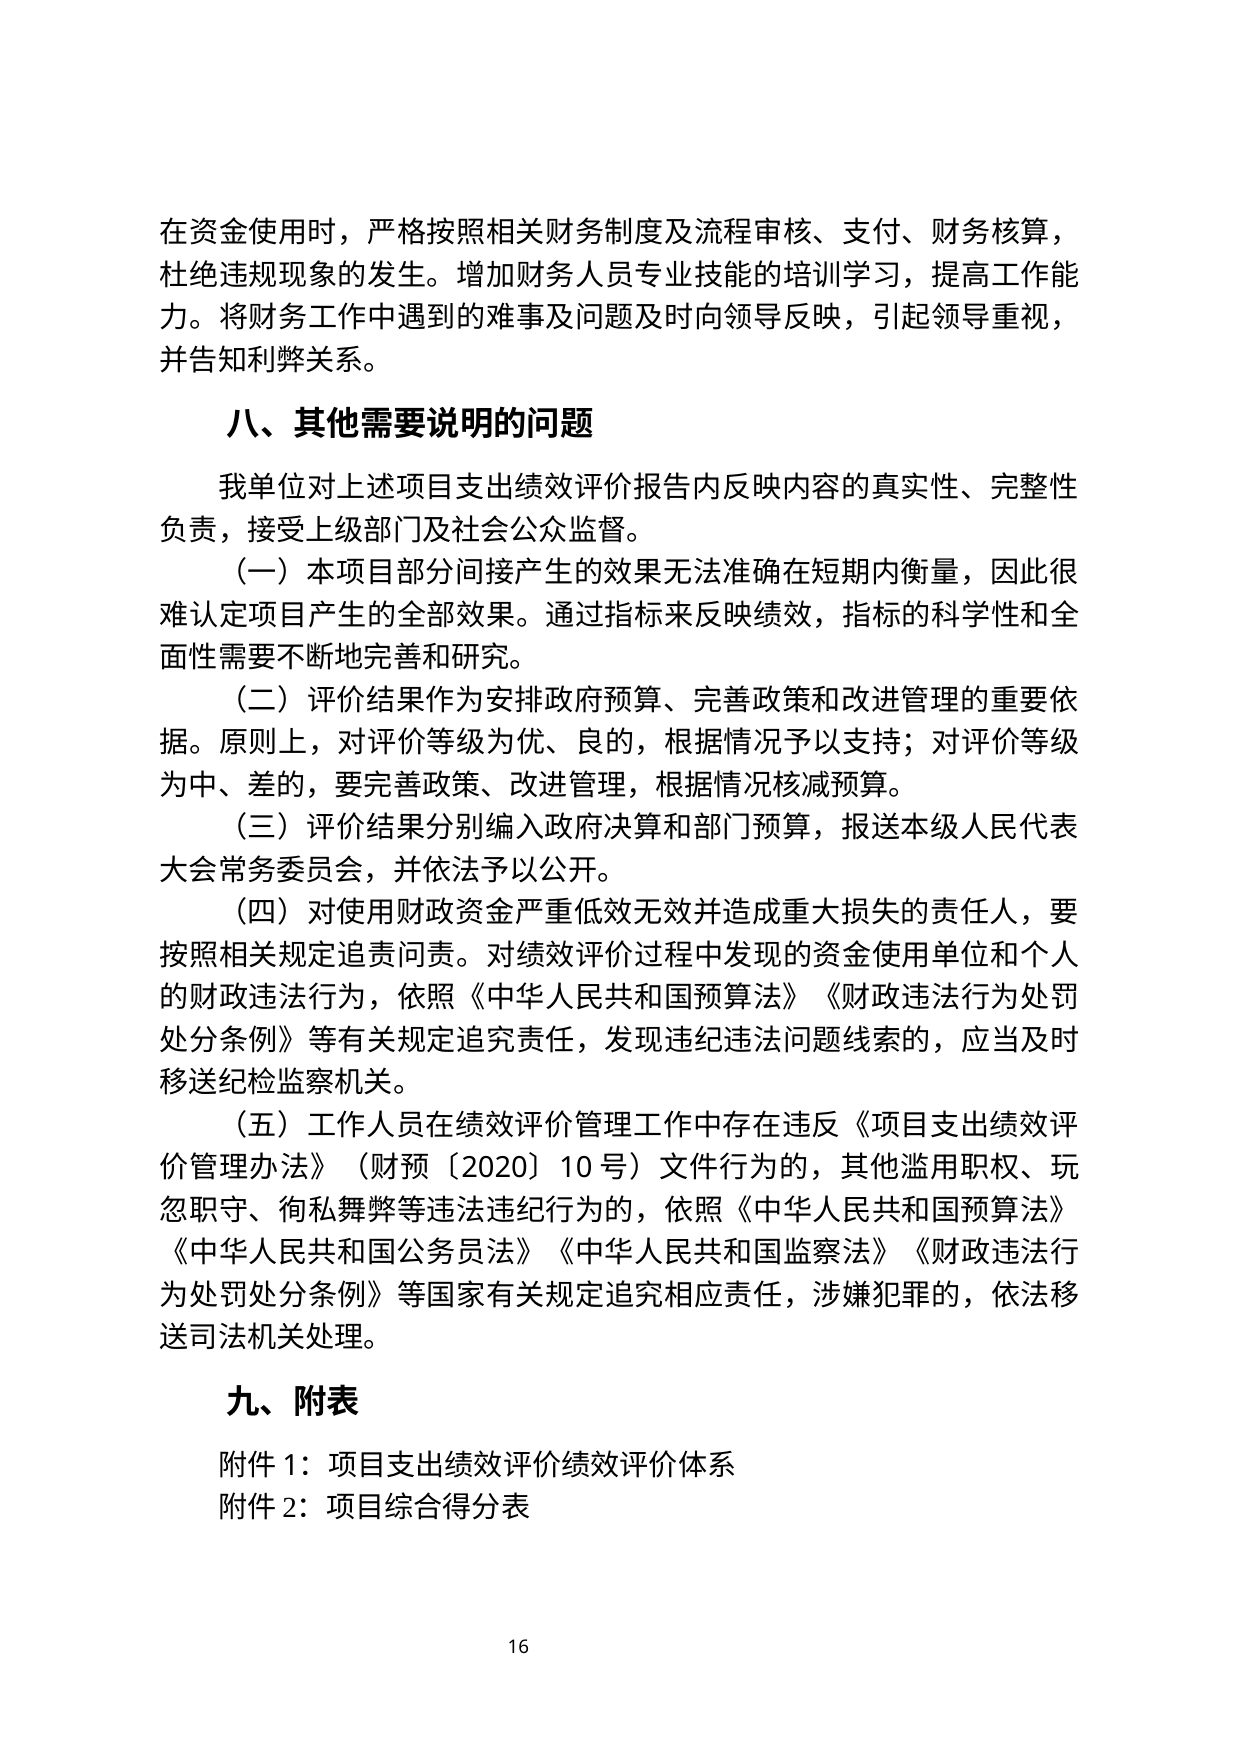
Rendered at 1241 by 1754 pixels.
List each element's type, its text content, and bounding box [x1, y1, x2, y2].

text 附件1：项目支出绩效评价绩效评价体系 [159, 1441, 1081, 1484]
text （一）本项目部分间接产生的效果无法准确在短期内衡量，因此很难认定项目产生的全部效果。通过指标来反映绩效，指标的科学性和全面性需要不断地完善和研究。 [159, 549, 1081, 676]
subtitle 八、其他需要说明的问题 [159, 379, 1081, 464]
text （二）评价结果作为安排政府预算、完善政策和改进管理的重要依据。原则上，对评价等级为优、良的，根据情况予以支持；对评价等级为中、差的，要完善政策、改进管理，根据情况核减预算。 [159, 676, 1081, 804]
text （三）评价结果分别编入政府决算和部门预算，报送本级人民代表大会常务委员会，并依法予以公开。 [159, 804, 1081, 889]
text 我单位对上述项目支出绩效评价报告内反映内容的真实性、完整性负责，接受上级部门及社会公众监督。 [159, 464, 1081, 549]
text （四）对使用财政资金严重低效无效并造成重大损失的责任人，要按照相关规定追责问责。对绩效评价过程中发现的资金使用单位和个人的财政违法行为，依照《中华人民共和国预算法》《财政违法行为处罚处分条例》等有关规定追究责任，发现违纪违法问题线索的，应当及时移送纪检监察机关。 [159, 889, 1081, 1101]
text 附件2：项目综合得分表 [159, 1484, 1081, 1526]
subtitle 九、附表 [159, 1356, 1081, 1441]
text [159, 209, 1081, 379]
text （五）工作人员在绩效评价管理工作中存在违反《项目支出绩效评价管理办法》（财预〔2020〕10号）文件行为的，其他滥用职权、玩忽职守、徇私舞弊等违法违纪行为的，依照《中华人民共和国预算法》《中华人民共和国公务员法》《中华人民共和国监察法》《财政违法行为处罚处分条例》等国家有关规定追究相应责任，涉嫌犯罪的，依法移送司法机关处理。 [159, 1101, 1081, 1356]
